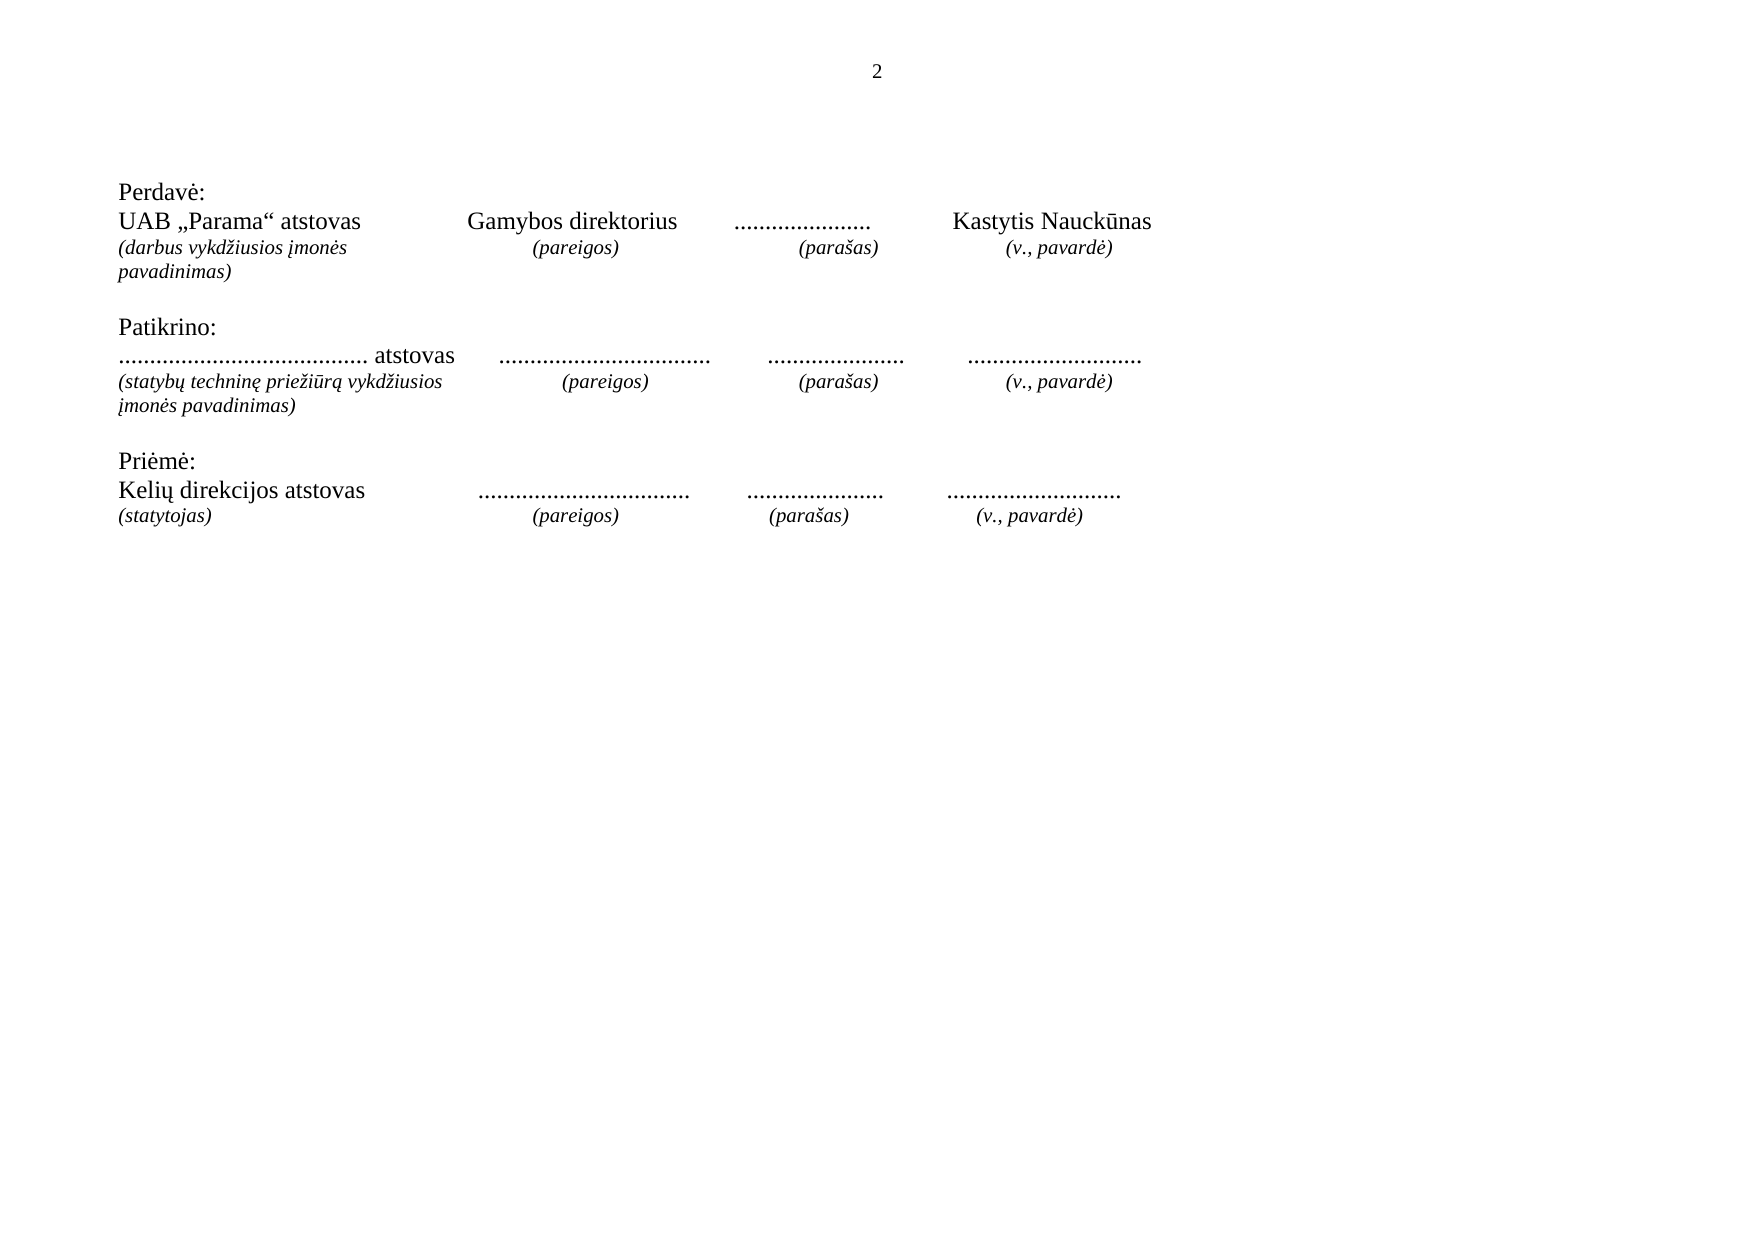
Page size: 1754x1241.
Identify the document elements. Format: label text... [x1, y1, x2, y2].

text (statytojas) (pareigos) (parašas) (v., pavardė) [118, 503, 1636, 527]
text Kelių direkcijos atstovas .................................. ...................... ............................ [118, 475, 1636, 503]
text (statybų techninę priežiūrą vykdžiusios (pareigos) (parašas) (v., pavardė) [118, 369, 1636, 393]
text Perdavė: [118, 177, 1636, 206]
text pavadinimas) [118, 259, 1636, 283]
text ........................................ atstovas .................................. ...................... ............................ [118, 340, 1636, 369]
text Priėmė: [118, 446, 1636, 475]
text įmonės pavadinimas) [118, 393, 1636, 417]
text UAB „Parama“ atstovas Gamybos direktorius ...................... Kastytis Nauckūnas [118, 206, 1636, 235]
text Patikrino: [118, 312, 1636, 340]
text (darbus vykdžiusios įmonės (pareigos) (parašas) (v., pavardė) [118, 235, 1636, 259]
